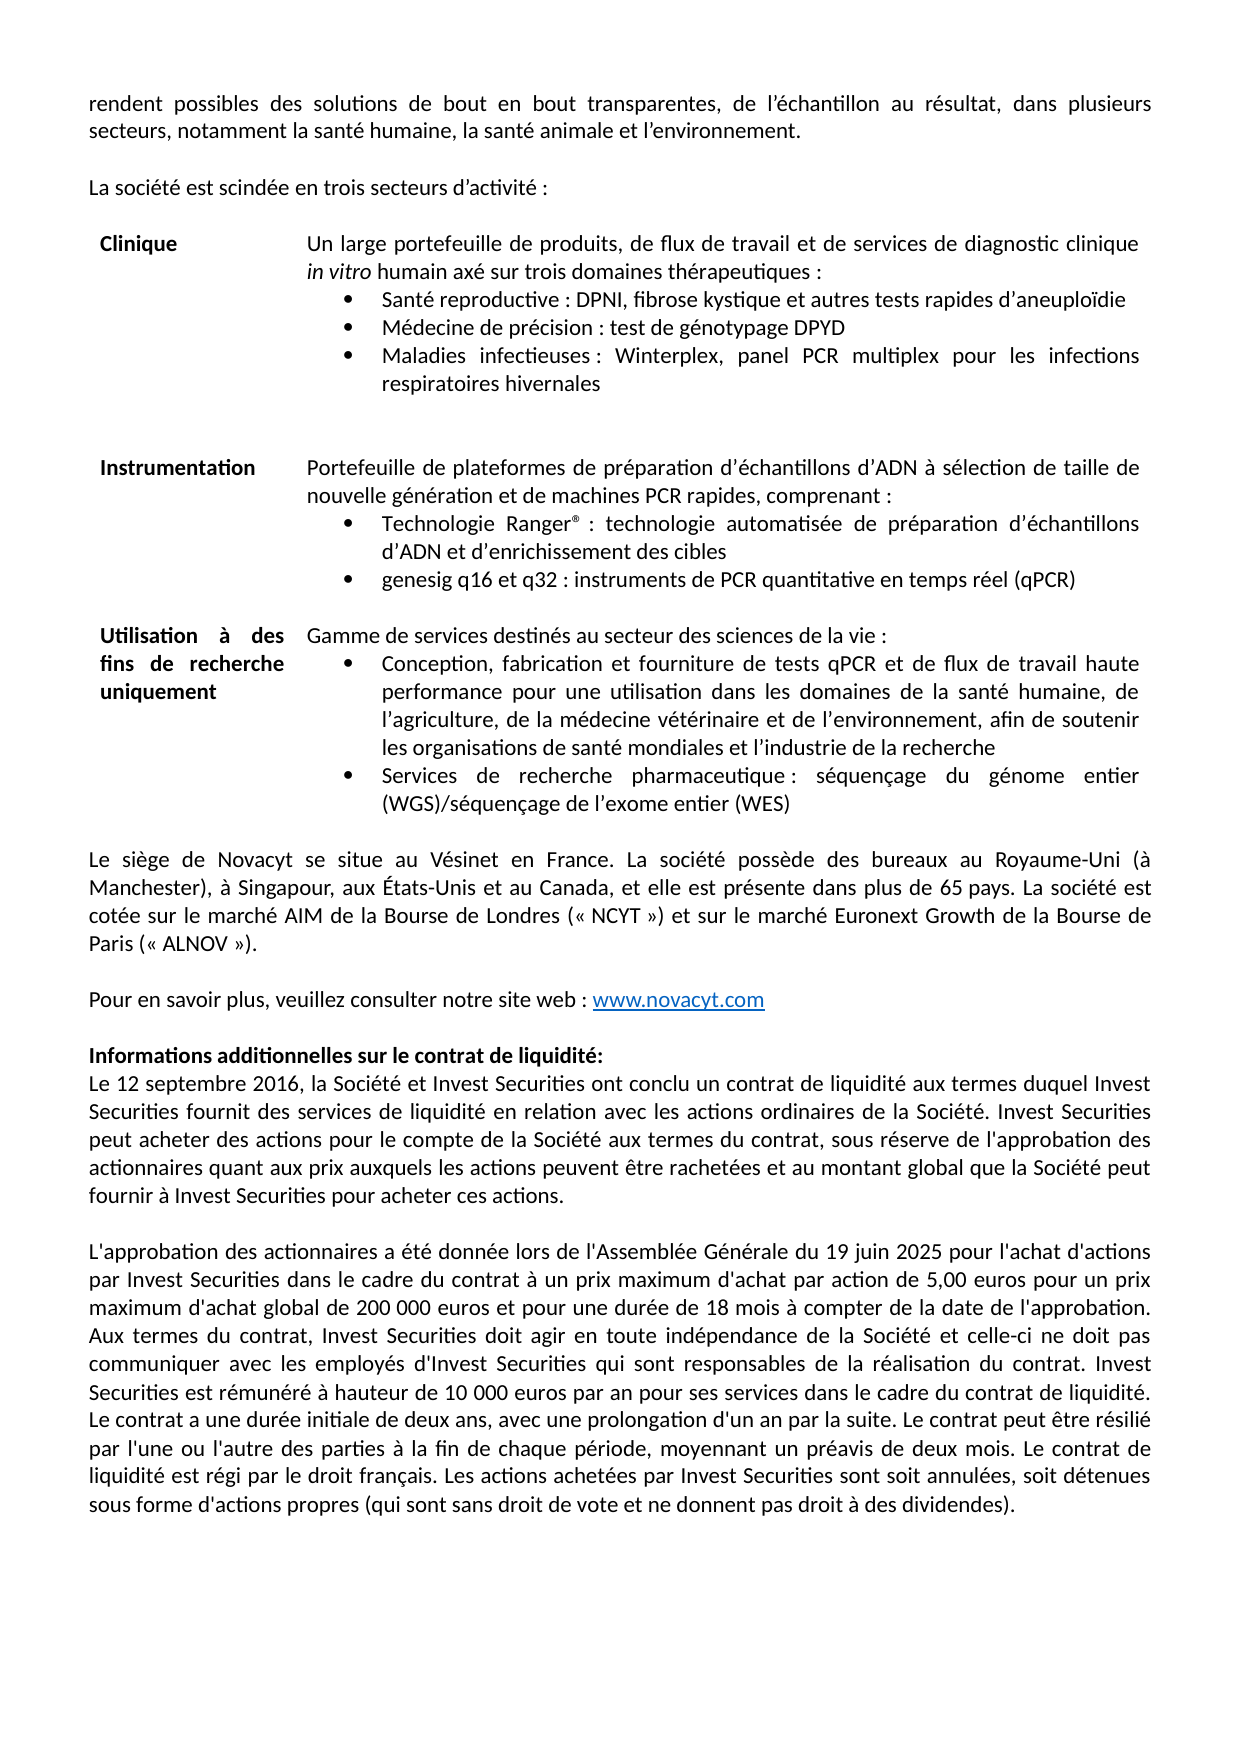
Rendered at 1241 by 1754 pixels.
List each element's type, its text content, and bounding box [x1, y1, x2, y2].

table_cell Portefeuille de plateformes de préparation d’échantillons d’ADN à sélection de taille de nouvelle génération et de machines PCR rapides, comprenant : Technologie Ranger® : technologie automatisée de préparation d’échantillons d’ADN et d’enrichissement des cibles genesig q16 et q32 : instruments de PCR quantitative en temps réel (qPCR) [295, 453, 1151, 621]
text Le siège de Novacyt se situe au Vésinet en France. La société possède des bureaux au Royaume-Uni (à Manchester), à Singapour, aux États-Unis et au Canada, et elle est présente dans plus de 65 pays. La société est cotée sur le marché AIM de la Bourse de Londres (« NCYT ») et sur le marché Euronext Growth de la Bourse de Paris (« ALNOV »). [89, 845, 1152, 957]
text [89, 89, 1152, 145]
text Pour en savoir plus, veuillez consulter notre site web : www.novacyt.com [89, 985, 1152, 1013]
text La société est scindée en trois secteurs d’activité : [89, 173, 1152, 201]
text Informations additionnelles sur le contrat de liquidité: [89, 1041, 1152, 1069]
table_cell Instrumentation [89, 453, 295, 621]
table_cell Gamme de services destinés au secteur des sciences de la vie : Conception, fabrication et fourniture de tests qPCR et de flux de travail haute performance pour une utilisation dans les domaines de la santé humaine, de l’agriculture, de la médecine vétérinaire et de l’environnement, afin de soutenir les organisations de santé mondiales et l’industrie de la recherche Services de recherche pharmaceutique : séquençage du génome entier (WGS)/séquençage de l’exome entier (WES) [295, 621, 1151, 817]
text Le 12 septembre 2016, la Société et Invest Securities ont conclu un contrat de liquidité aux termes duquel Invest Securities fournit des services de liquidité en relation avec les actions ordinaires de la Société. Invest Securities peut acheter des actions pour le compte de la Société aux termes du contrat, sous réserve de l'approbation des actionnaires quant aux prix auxquels les actions peuvent être rachetées et au montant global que la Société peut fournir à Invest Securities pour acheter ces actions. [89, 1069, 1152, 1209]
table_header Clinique [89, 229, 295, 453]
text L'approbation des actionnaires a été donnée lors de l'Assemblée Générale du 19 juin 2025 pour l'achat d'actions par Invest Securities dans le cadre du contrat à un prix maximum d'achat par action de 5,00 euros pour un prix maximum d'achat global de 200 000 euros et pour une durée de 18 mois à compter de la date de l'approbation. Aux termes du contrat, Invest Securities doit agir en toute indépendance de la Société et celle-ci ne doit pas communiquer avec les employés d'Invest Securities qui sont responsables de la réalisation du contrat. Invest Securities est rémunéré à hauteur de 10 000 euros par an pour ses services dans le cadre du contrat de liquidité. Le contrat a une durée initiale de deux ans, avec une prolongation d'un an par la suite. Le contrat peut être résilié par l'une ou l'autre des parties à la fin de chaque période, moyennant un préavis de deux mois. Le contrat de liquidité est régi par le droit français. Les actions achetées par Invest Securities sont soit annulées, soit détenues sous forme d'actions propres (qui sont sans droit de vote et ne donnent pas droit à des dividendes). [89, 1237, 1152, 1518]
table_cell Utilisation à des fins de recherche uniquement [89, 621, 295, 817]
table_header Un large portefeuille de produits, de flux de travail et de services de diagnostic clinique in vitro humain axé sur trois domaines thérapeutiques : Santé reproductive : DPNI, fibrose kystique et autres tests rapides d’aneuploïdie Médecine de précision : test de génotypage DPYD Maladies infectieuses : Winterplex, panel PCR multiplex pour les infections respiratoires hivernales [295, 229, 1151, 453]
